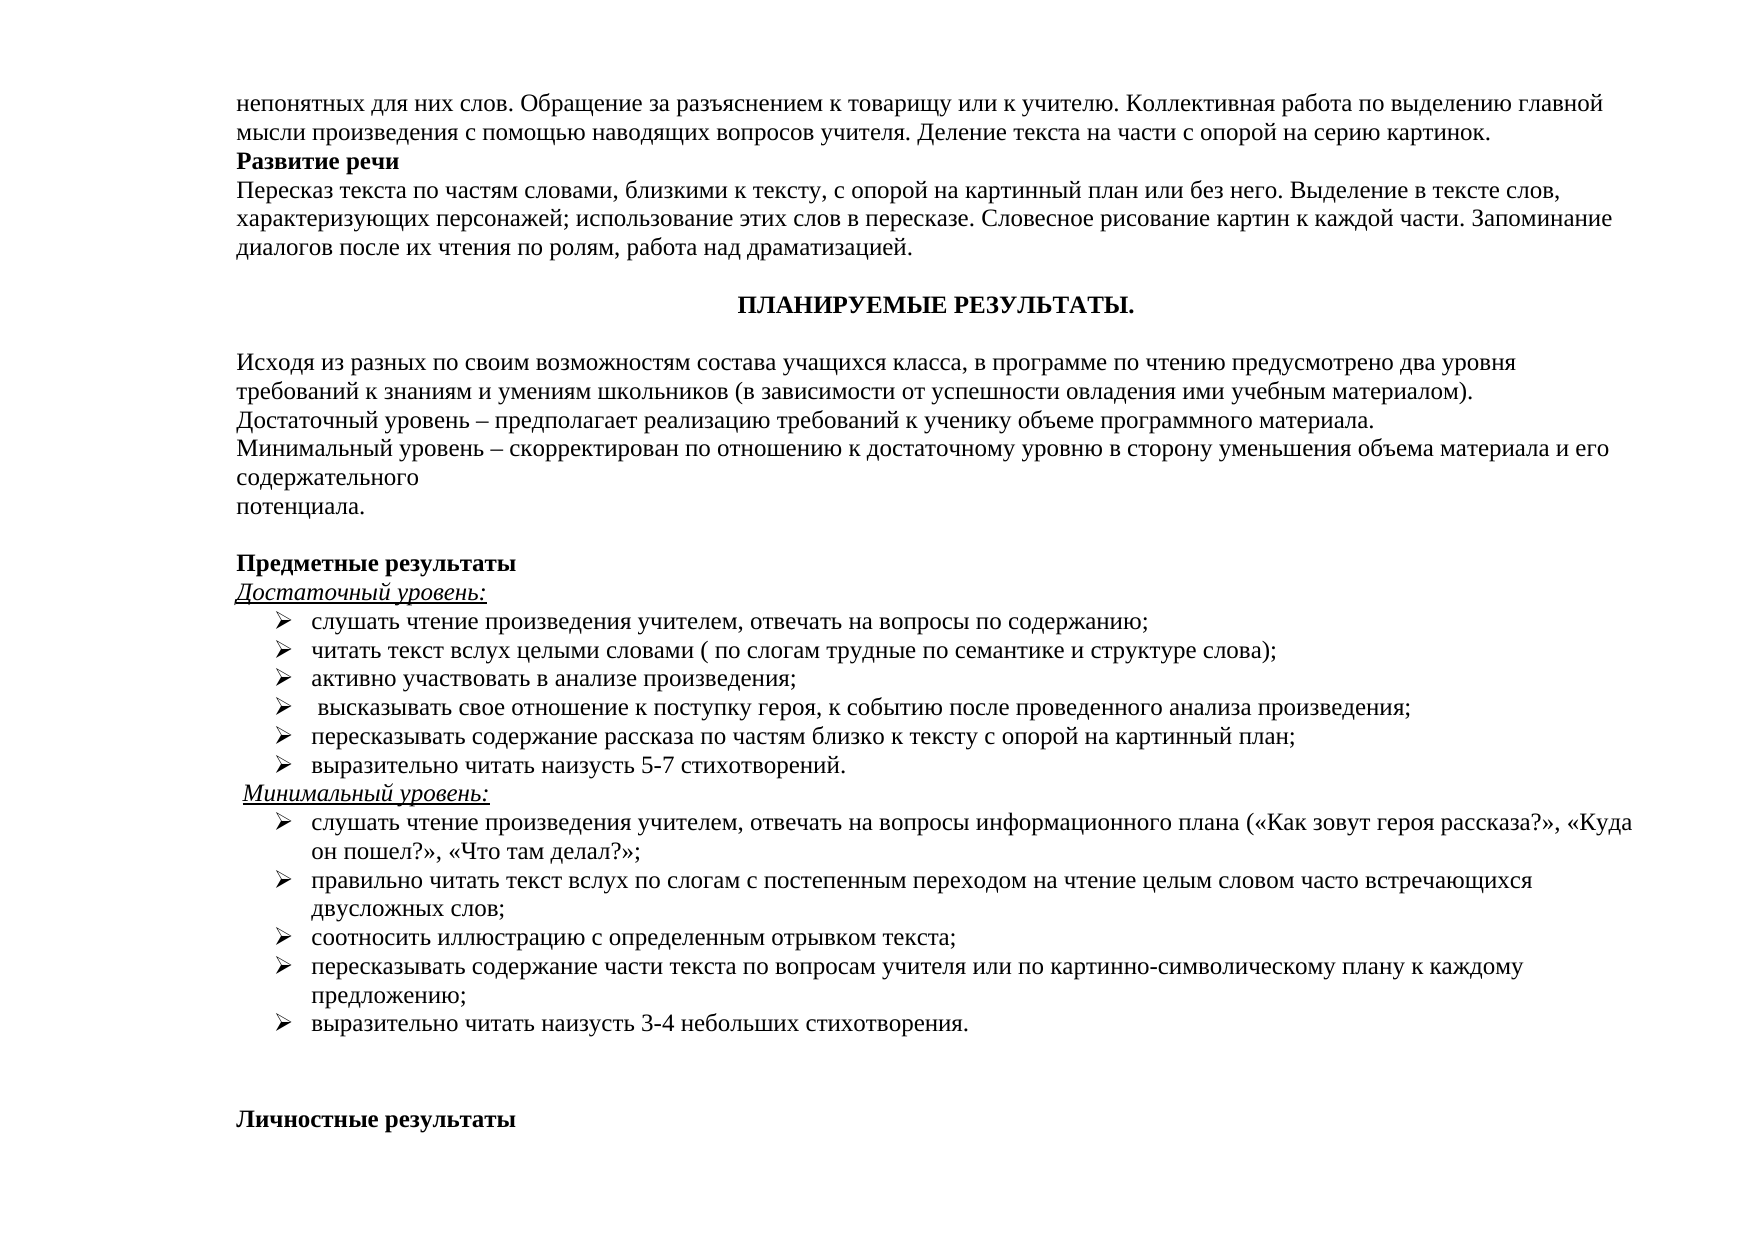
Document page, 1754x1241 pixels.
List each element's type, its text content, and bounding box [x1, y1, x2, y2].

text Достаточный уровень: [236, 577, 1636, 606]
text Развитие речи [236, 146, 1636, 175]
list правильно читать текст вслух по слогам с постепенным переходом на чтение целым словом часто встречающихся двусложных слов; [274, 865, 1636, 922]
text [236, 88, 1636, 146]
text Минимальный уровень – скорректирован по отношению к достаточному уровню в сторону уменьшения объема материала и его содержательного [236, 433, 1636, 491]
list выразительно читать наизусть 5-7 стихотворений. [274, 750, 1636, 778]
list высказывать свое отношение к поступку героя, к событию после проведенного анализа произведения; [274, 692, 1636, 721]
list пересказывать содержание части текста по вопросам учителя или по картинно-символическому плану к каждому предложению; [274, 951, 1636, 1008]
list слушать чтение произведения учителем, отвечать на вопросы информационного плана («Как зовут героя рассказа?», «Куда он пошел?», «Что там делал?»; [274, 807, 1636, 865]
text потенциала. [236, 491, 1636, 520]
list слушать чтение произведения учителем, отвечать на вопросы по содержанию; [274, 606, 1636, 635]
list читать текст вслух целыми словами ( по слогам трудные по семантике и структуре слова); [274, 635, 1636, 663]
text Личностные результаты [236, 1104, 1636, 1133]
text Достаточный уровень – предполагает реализацию требований к ученику объеме программного материала. [236, 405, 1636, 433]
text Минимальный уровень: [236, 778, 1636, 807]
list активно участвовать в анализе произведения; [274, 663, 1636, 692]
text ПЛАНИРУЕМЫЕ РЕЗУЛЬТАТЫ. [236, 290, 1636, 318]
list соотносить иллюстрацию с определенным отрывком текста; [274, 922, 1636, 951]
list пересказывать содержание рассказа по частям близко к тексту с опорой на картинный план; [274, 721, 1636, 750]
text Пересказ текста по частям словами, близкими к тексту, с опорой на картинный план или без него. Выделение в тексте слов, характеризующих персонажей; использование этих слов в пересказе. Словесное рисование картин к каждой части. Запоминание диалогов после их чтения по ролям, работа над драматизацией. [236, 175, 1636, 261]
text Исходя из разных по своим возможностям состава учащихся класса, в программе по чтению предусмотрено два уровня требований к знаниям и умениям школьников (в зависимости от успешности овладения ими учебным материалом). [236, 347, 1636, 405]
list выразительно читать наизусть 3-4 небольших стихотворения. [274, 1008, 1636, 1037]
text Предметные результаты [236, 548, 1636, 577]
